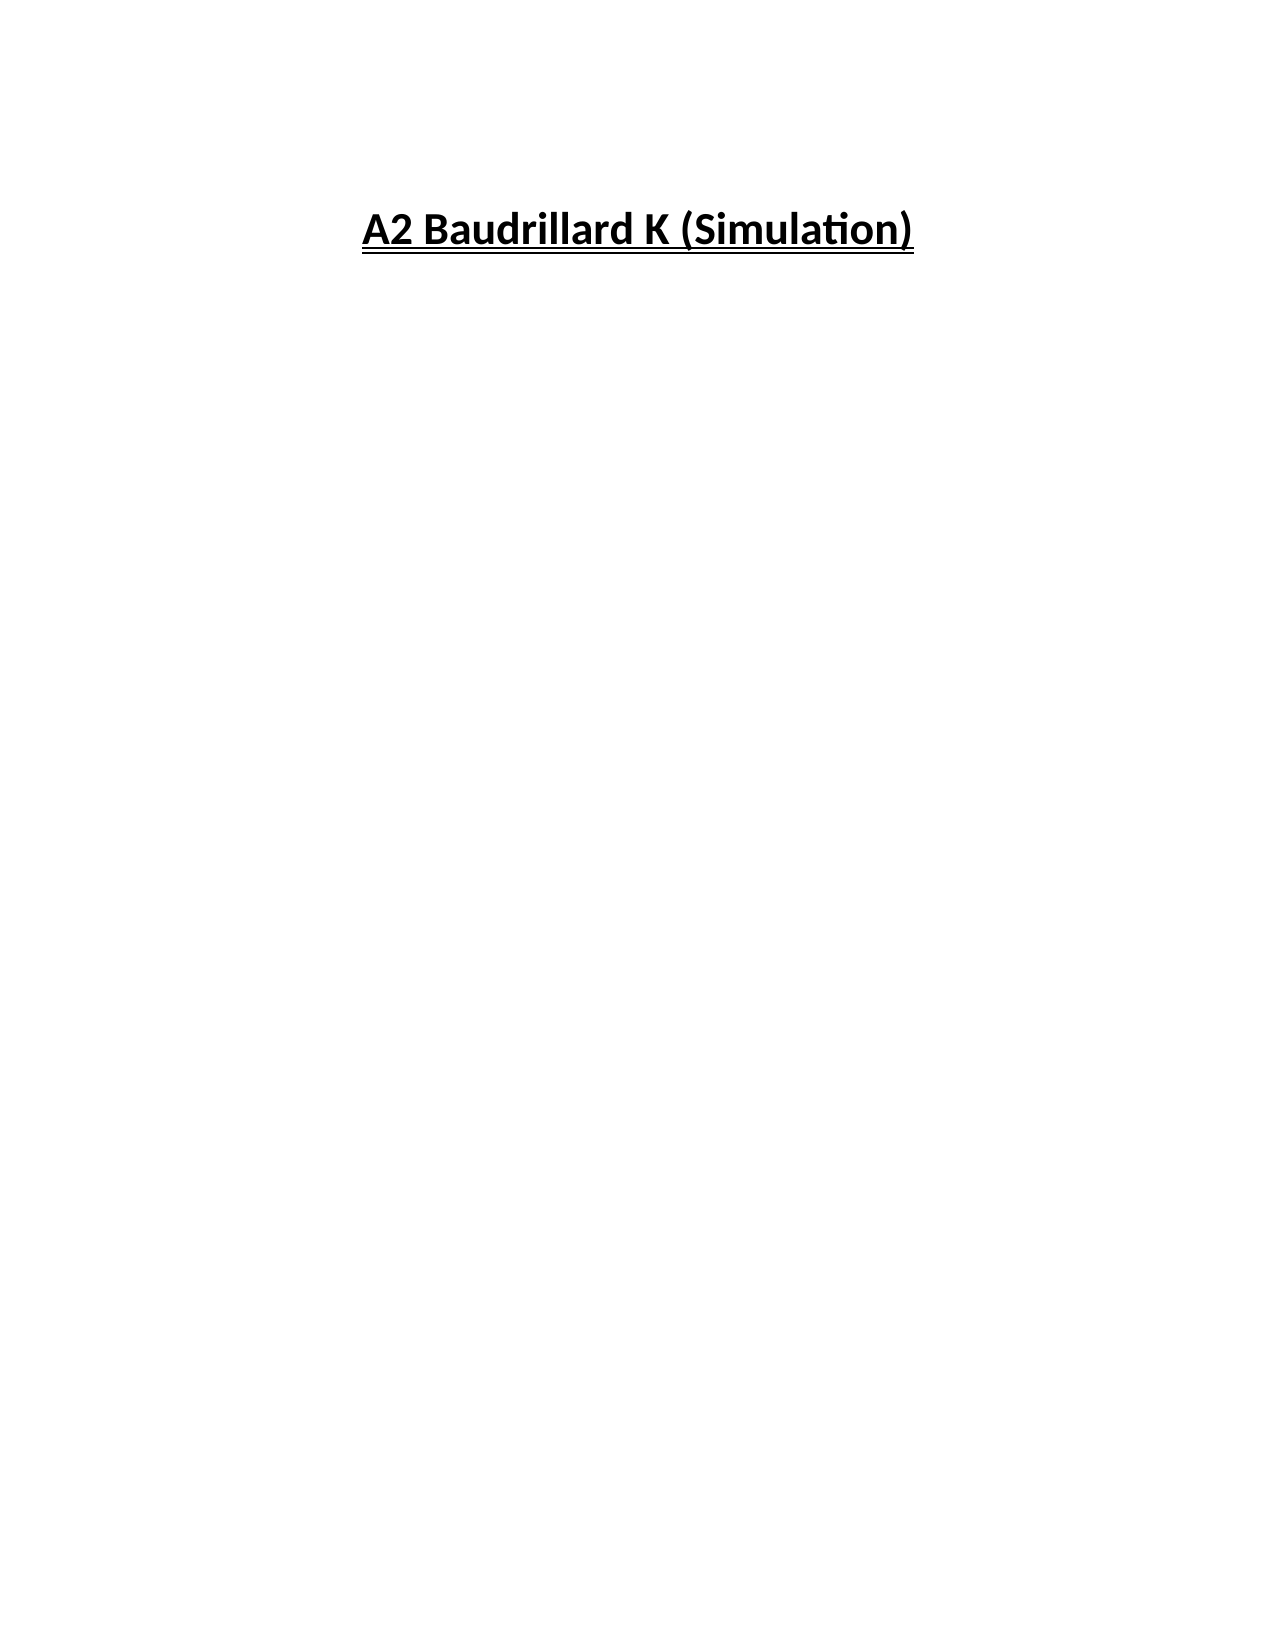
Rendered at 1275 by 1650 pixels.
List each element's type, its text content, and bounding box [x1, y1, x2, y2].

subtitle A2 Baudrillard K (Simulation) [187, 200, 1087, 256]
